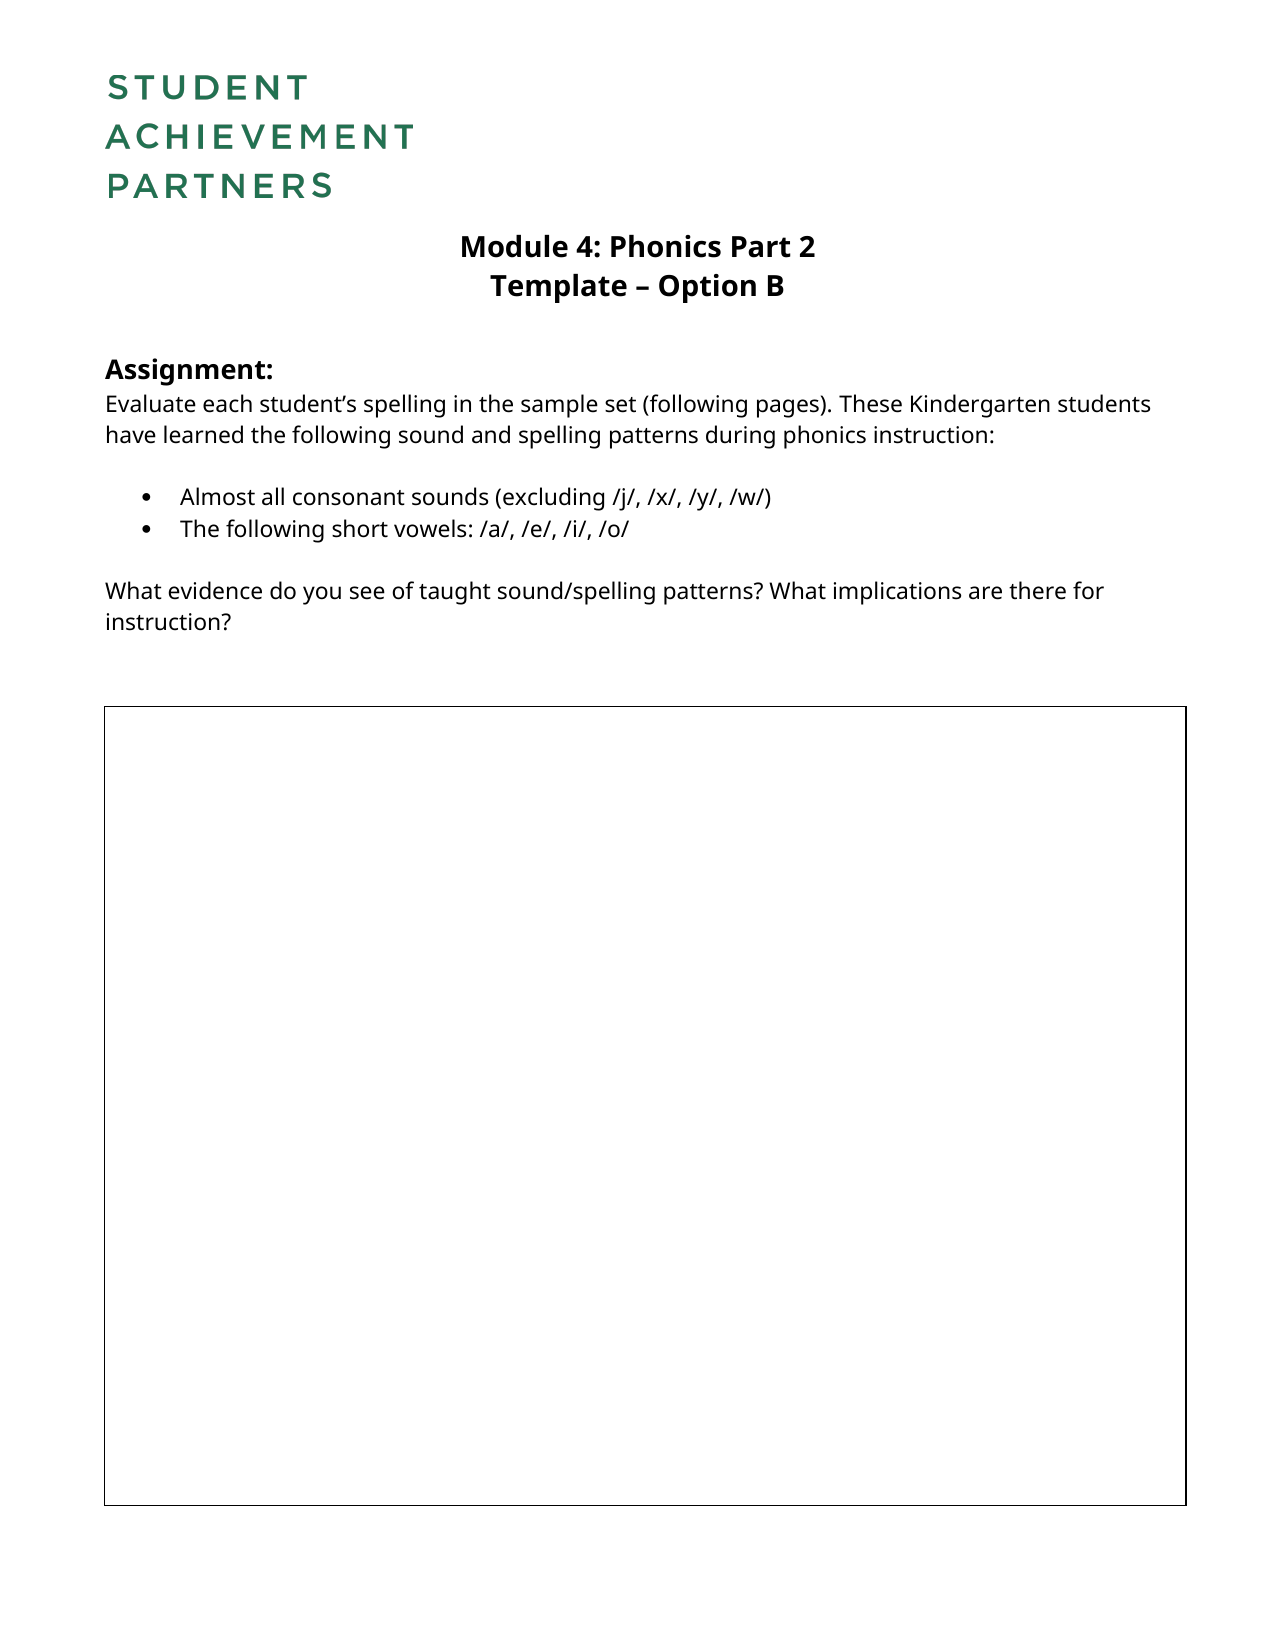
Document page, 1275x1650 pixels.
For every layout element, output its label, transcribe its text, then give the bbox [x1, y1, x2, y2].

text Module 4: Phonics Part 2 [105, 226, 1170, 266]
list The following short vowels: /a/, /e/, /i/, /o/ [142, 512, 1170, 544]
text Evaluate each student’s spelling in the sample set (following pages). These Kindergarten students have learned the following sound and spelling patterns during phonics instruction: [105, 387, 1170, 450]
list Almost all consonant sounds (excluding /j/, /x/, /y/, /w/) [142, 481, 1170, 512]
text Template – Option B [105, 266, 1170, 305]
text What evidence do you see of taught sound/spelling patterns? What implications are there for instruction? [105, 575, 1170, 637]
text Assignment: [105, 351, 1170, 387]
